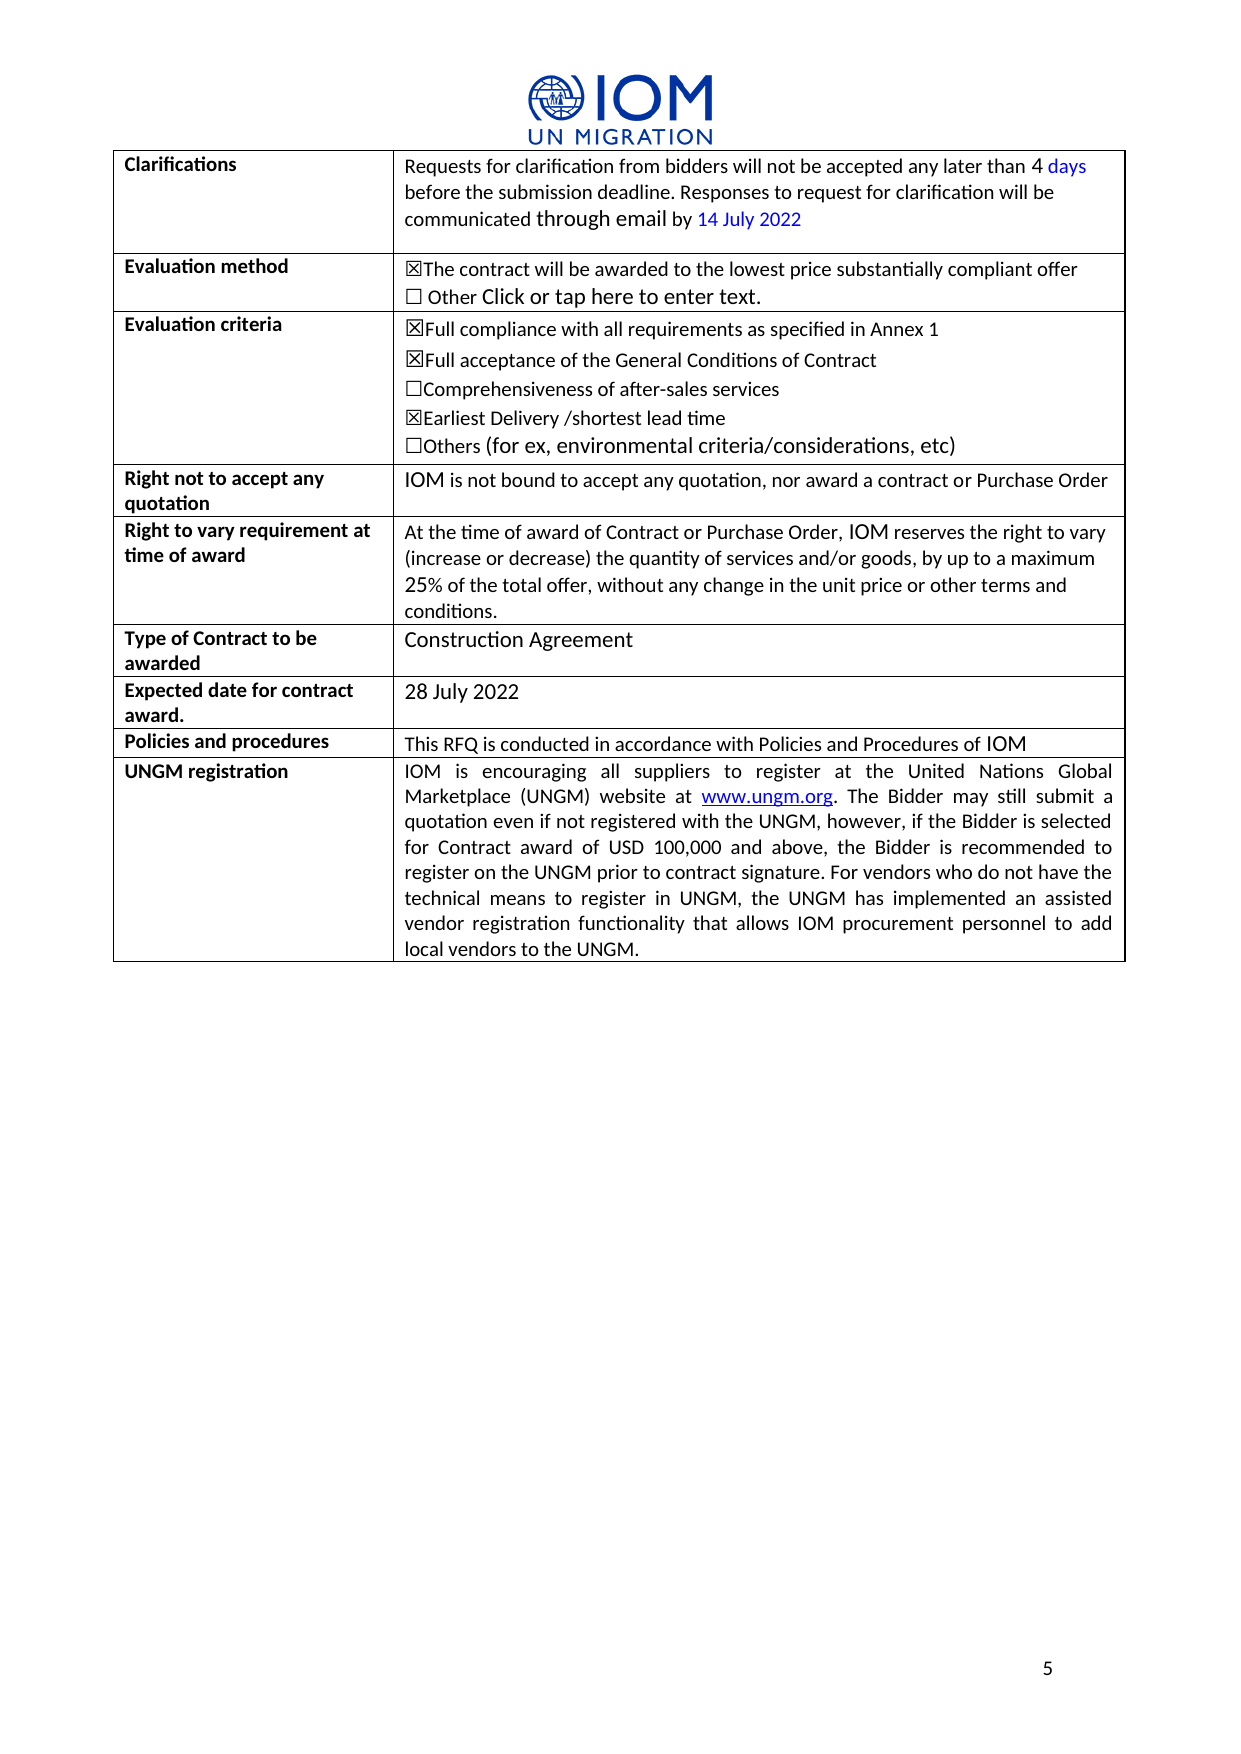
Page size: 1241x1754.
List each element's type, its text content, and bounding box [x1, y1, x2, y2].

table_cell IOM is encouraging all suppliers to register at the United Nations Global Marketplace (UNGM) website at www.ungm.org. The Bidder may still submit a quotation even if not registered with the UNGM, however, if the Bidder is selected for Contract award of USD 100,000 and above, the Bidder is recommended to register on the UNGM prior to contract signature. For vendors who do not have the technical means to register in UNGM, the UNGM has implemented an assisted vendor registration functionality that allows IOM procurement personnel to add local vendors to the UNGM. [394, 758, 1124, 961]
table_cell Policies and procedures [114, 729, 393, 757]
table_cell Clarifications [114, 151, 393, 253]
table_cell Evaluation criteria [114, 312, 393, 464]
table_cell At the time of award of Contract or Purchase Order, reserves the right to vary (increase or decrease) the quantity of services and/or goods, by up to a maximum % of the total offer, without any change in the unit price or other terms and conditions. [394, 517, 1124, 624]
picture [524, 73, 716, 146]
table_cell Type of Contract to be awarded [114, 625, 393, 676]
table_cell Full compliance with all requirements as specified in Annex 1 Full acceptance of the General Conditions of Contract Comprehensiveness of after-sales services Earliest Delivery /shortest lead time Others [394, 312, 1124, 464]
table_cell Evaluation method [114, 254, 393, 311]
table_cell Expected date for contract award. [114, 677, 393, 728]
table_cell Requests for clarification from bidders will not be accepted any later than days before the submission deadline. Responses to request for clarification will be communicated by [394, 151, 1124, 253]
table_cell [394, 625, 1124, 676]
table_cell This RFQ is conducted in accordance with Policies and Procedures of [394, 729, 1124, 757]
table_cell is not bound to accept any quotation, nor award a contract or Purchase Order [394, 465, 1124, 516]
table_cell UNGM registration [114, 758, 393, 961]
table_cell The contract will be awarded to the lowest price substantially compliant offer Other [394, 254, 1124, 311]
table_cell Right not to accept any quotation [114, 465, 393, 516]
table_cell Right to vary requirement at time of award [114, 517, 393, 624]
